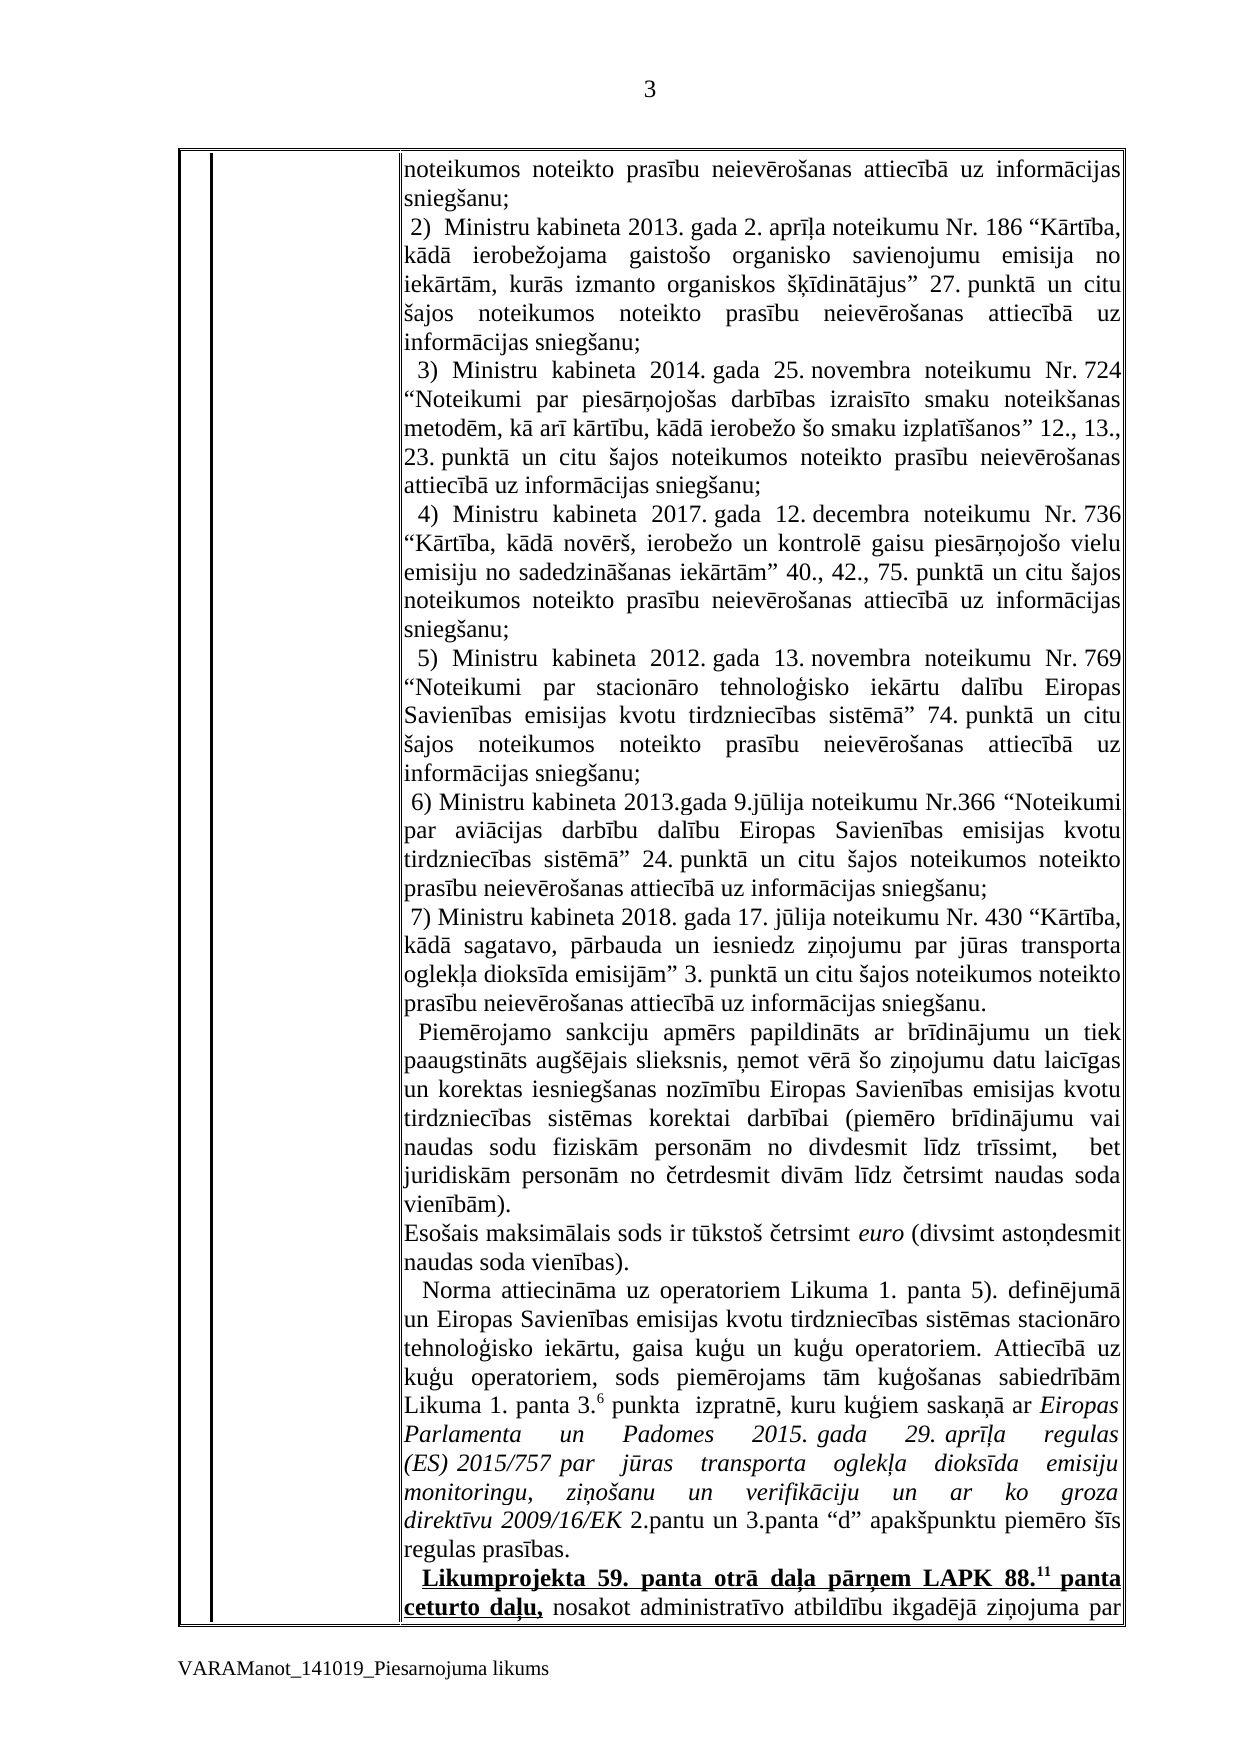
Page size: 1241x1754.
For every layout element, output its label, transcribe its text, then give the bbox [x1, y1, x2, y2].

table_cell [211, 151, 401, 1623]
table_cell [401, 151, 1123, 1623]
table_cell 2. [181, 151, 211, 1623]
